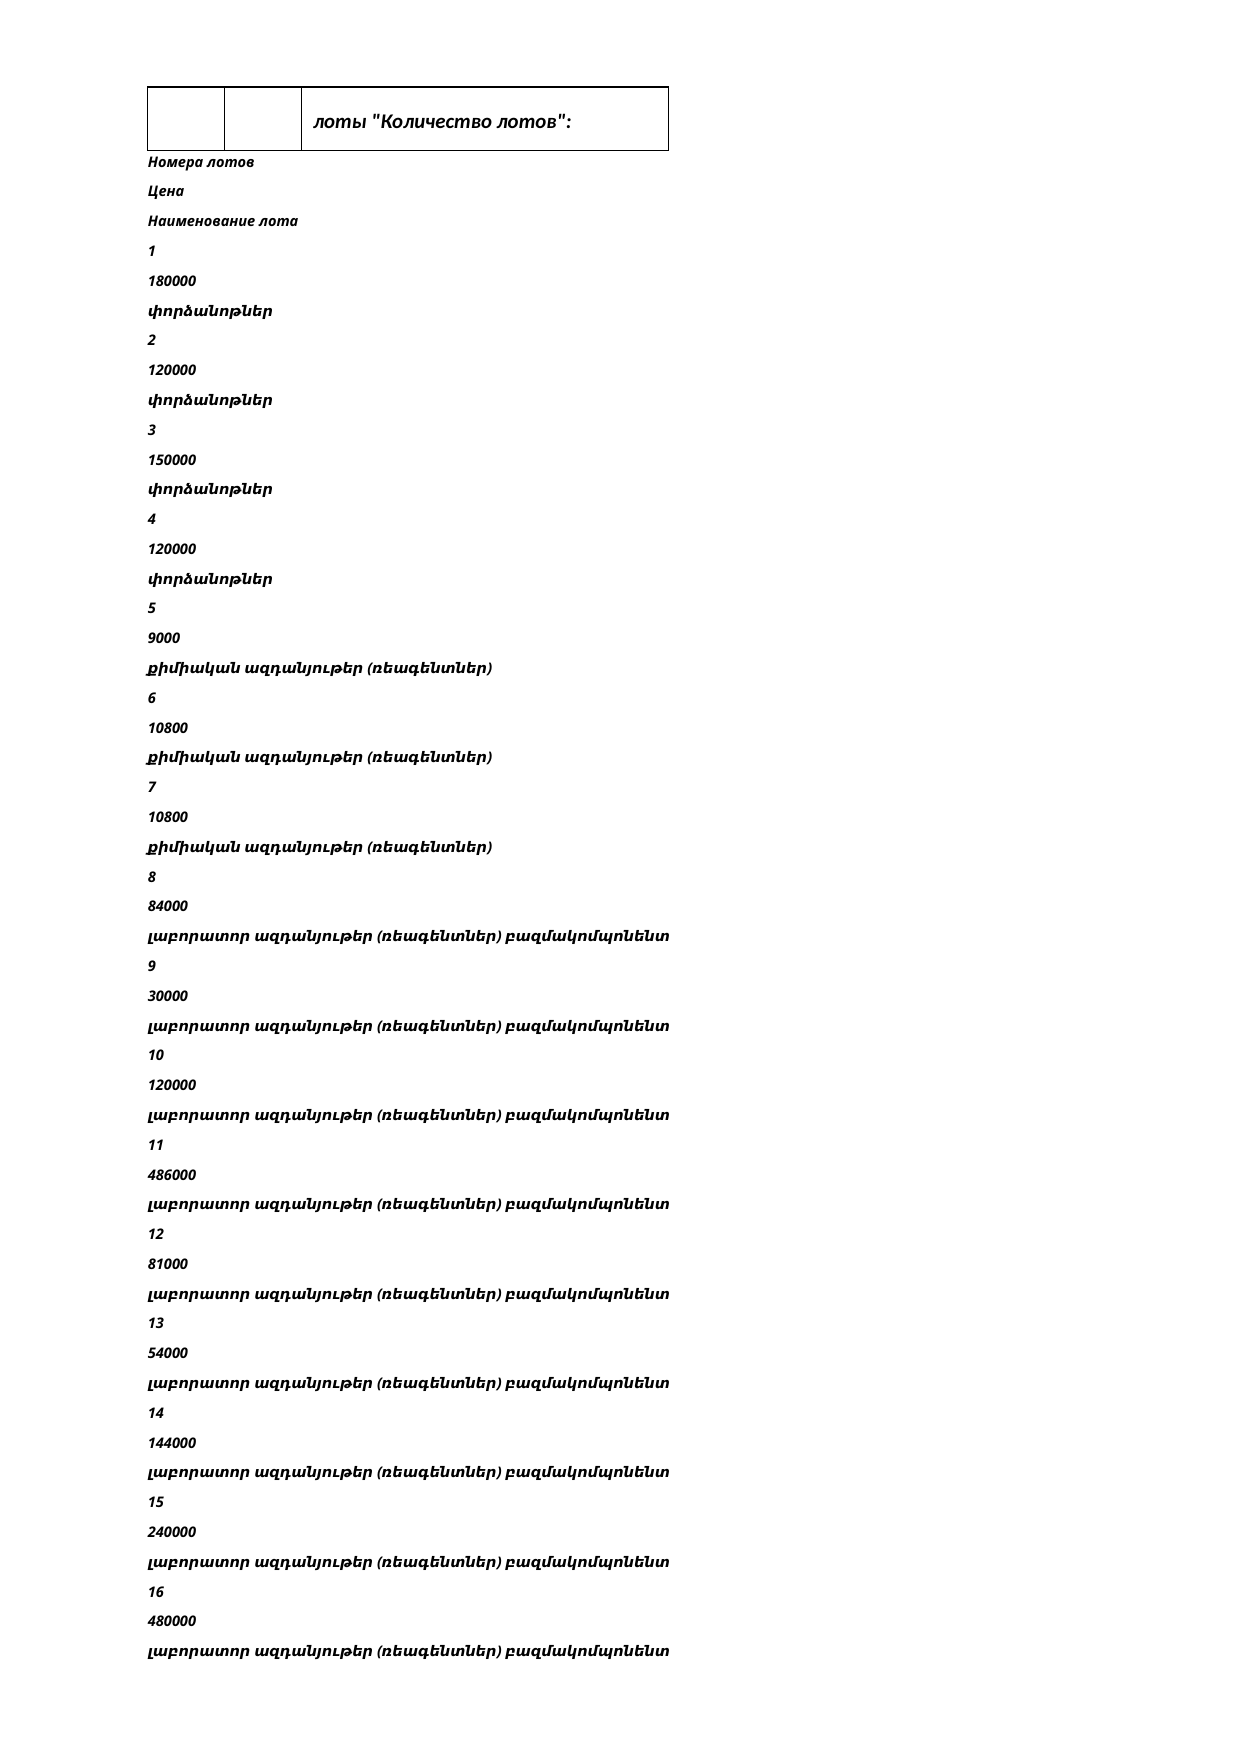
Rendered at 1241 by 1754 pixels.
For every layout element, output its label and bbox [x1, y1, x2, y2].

subtitle [313, 108, 657, 134]
